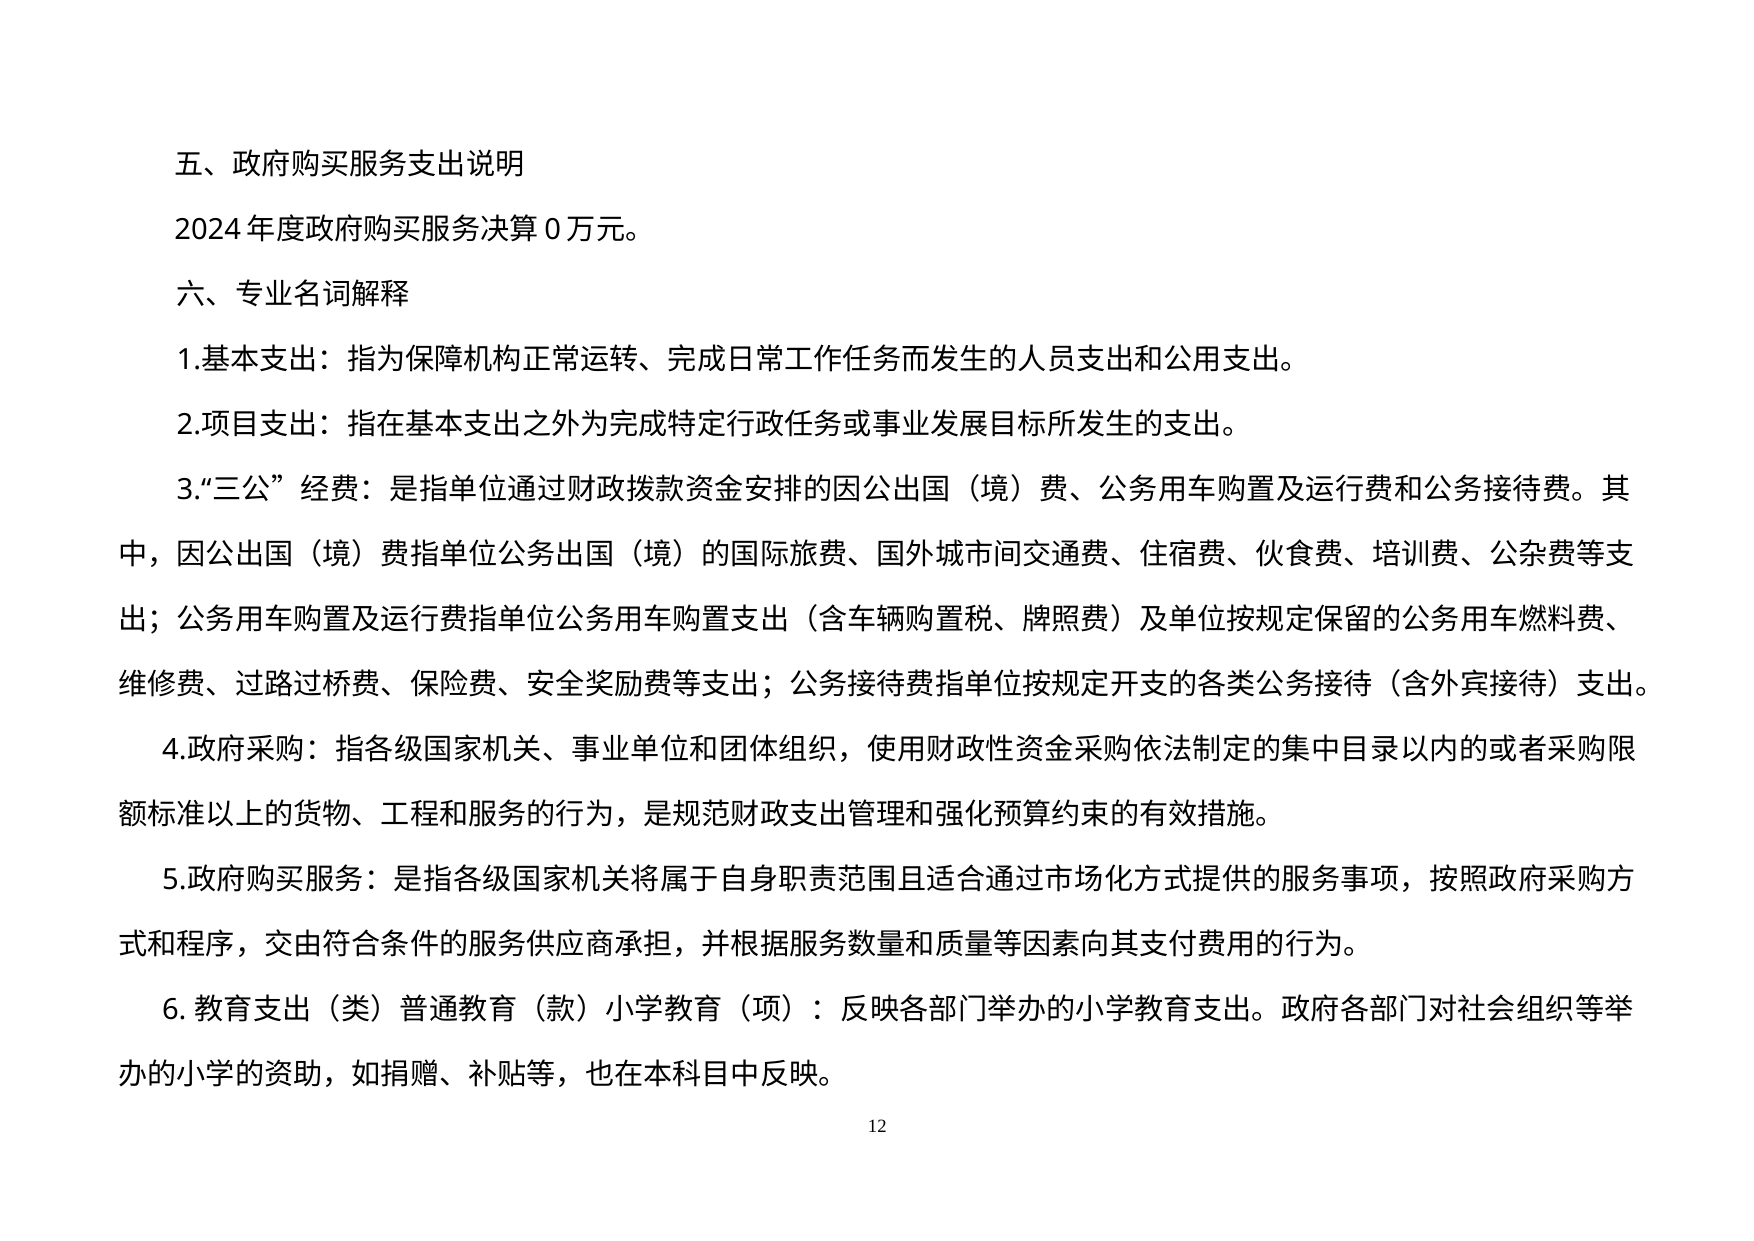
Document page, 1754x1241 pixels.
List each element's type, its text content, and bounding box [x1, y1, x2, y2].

text 6. 教育支出（类）普通教育（款）小学教育（项）：反映各部门举办的小学教育支出。政府各部门对社会组织等举办的小学的资助，如捐赠、补贴等，也在本科目中反映。 [118, 974, 1636, 1104]
text 五、政府购买服务支出说明 [118, 129, 1636, 194]
text 2024年度政府购买服务决算0万元。 [118, 194, 1636, 259]
text 4.政府采购：指各级国家机关、事业单位和团体组织，使用财政性资金采购依法制定的集中目录以内的或者采购限额标准以上的货物、工程和服务的行为，是规范财政支出管理和强化预算约束的有效措施。 [118, 714, 1636, 844]
text 2.项目支出：指在基本支出之外为完成特定行政任务或事业发展目标所发生的支出。 [118, 389, 1636, 454]
text 5.政府购买服务：是指各级国家机关将属于自身职责范围且适合通过市场化方式提供的服务事项，按照政府采购方式和程序，交由符合条件的服务供应商承担，并根据服务数量和质量等因素向其支付费用的行为。 [118, 844, 1636, 974]
text 六、专业名词解释 [118, 259, 1636, 324]
text 1.基本支出：指为保障机构正常运转、完成日常工作任务而发生的人员支出和公用支出。 [118, 324, 1636, 389]
text 3.“三公”经费：是指单位通过财政拨款资金安排的因公出国（境）费、公务用车购置及运行费和公务接待费。其中，因公出国（境）费指单位公务出国（境）的国际旅费、国外城市间交通费、住宿费、伙食费、培训费、公杂费等支出；公务用车购置及运行费指单位公务用车购置支出（含车辆购置税、牌照费）及单位按规定保留的公务用车燃料费、维修费、过路过桥费、保险费、安全奖励费等支出；公务接待费指单位按规定开支的各类公务接待（含外宾接待）支出。 [118, 454, 1636, 714]
